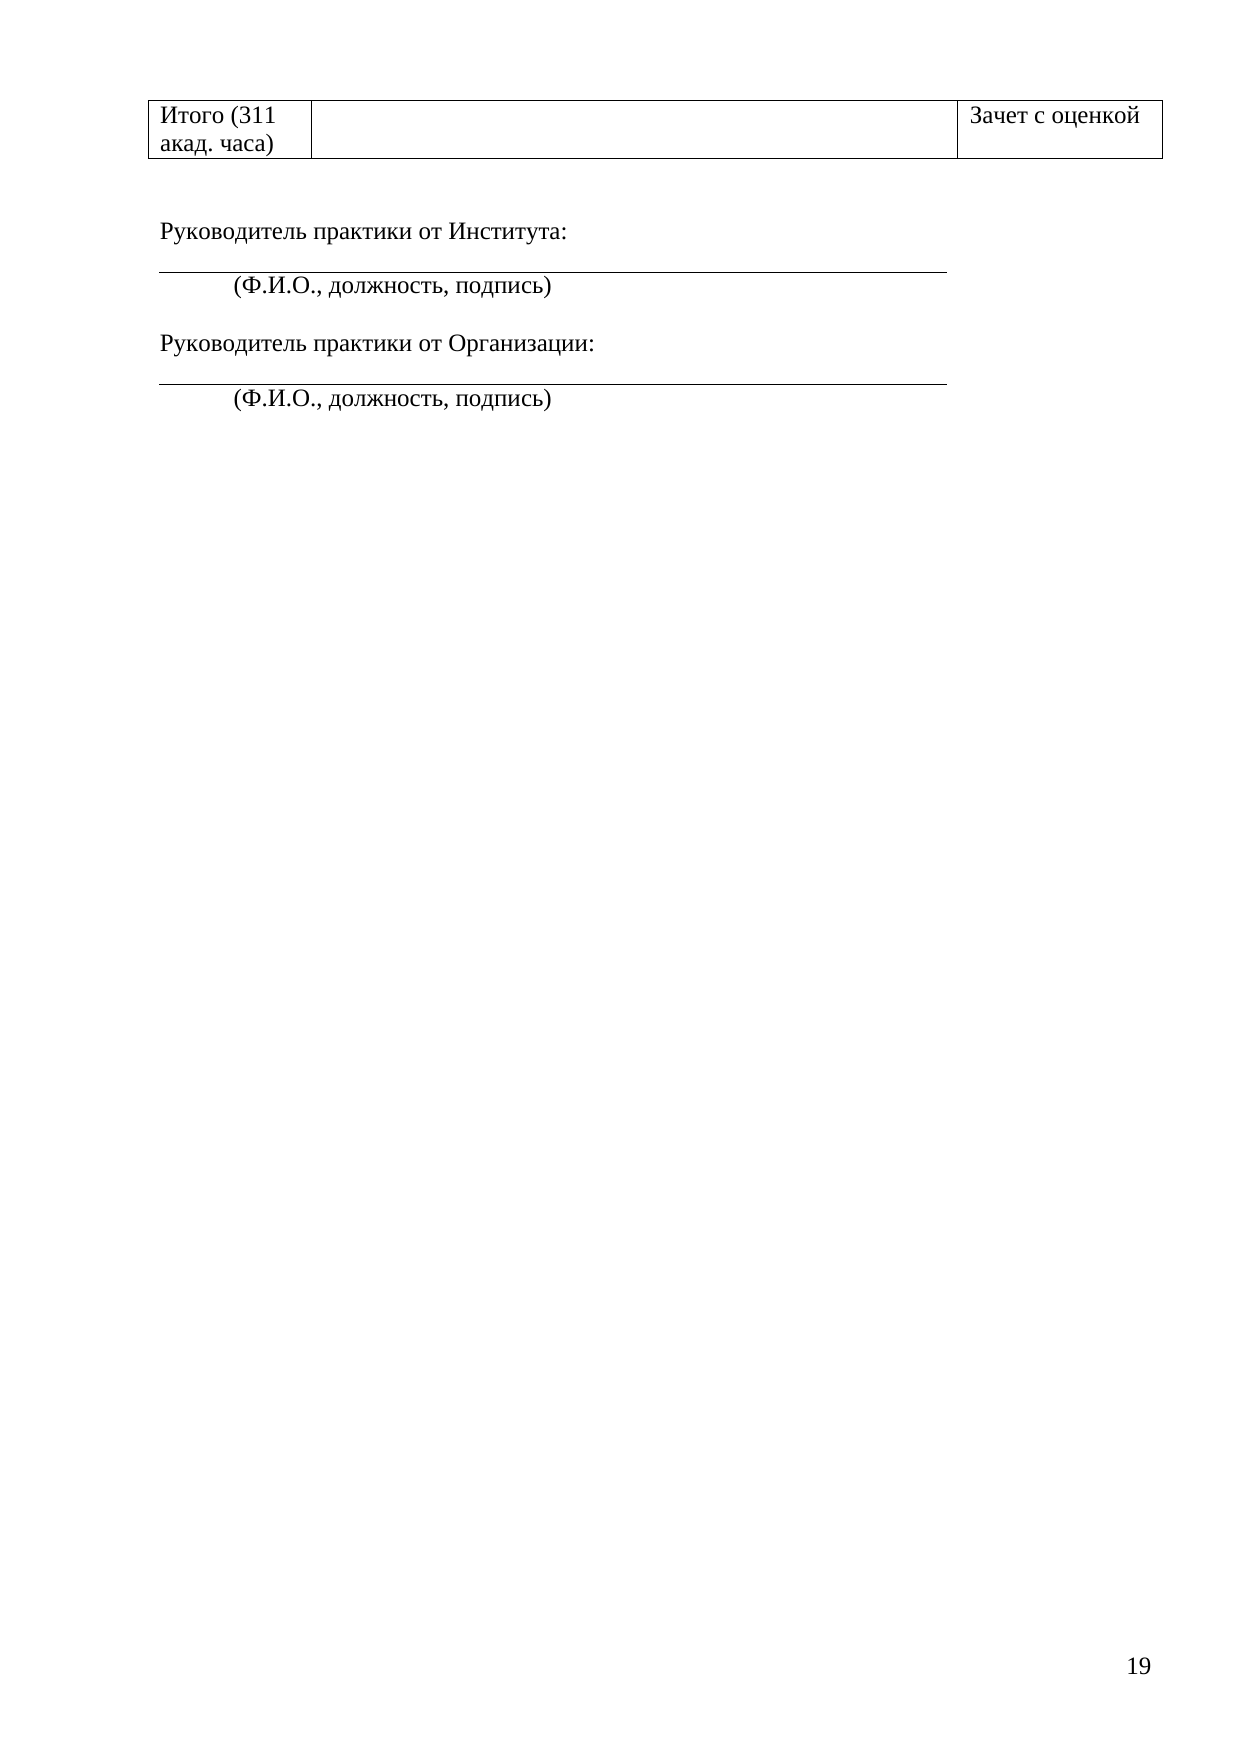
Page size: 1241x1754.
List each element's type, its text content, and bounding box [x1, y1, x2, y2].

table_header Итого (311 акад. часа) [149, 101, 311, 157]
text (Ф.И.О., должность, подпись) [233, 380, 1232, 411]
table_header [312, 101, 957, 157]
text Руководитель практики от Организации: [159, 328, 1232, 357]
text (Ф.И.О., должность, подпись) [233, 268, 1232, 299]
table_header Зачет с оценкой [958, 101, 1162, 157]
text Руководитель практики от Института: [159, 216, 1232, 244]
